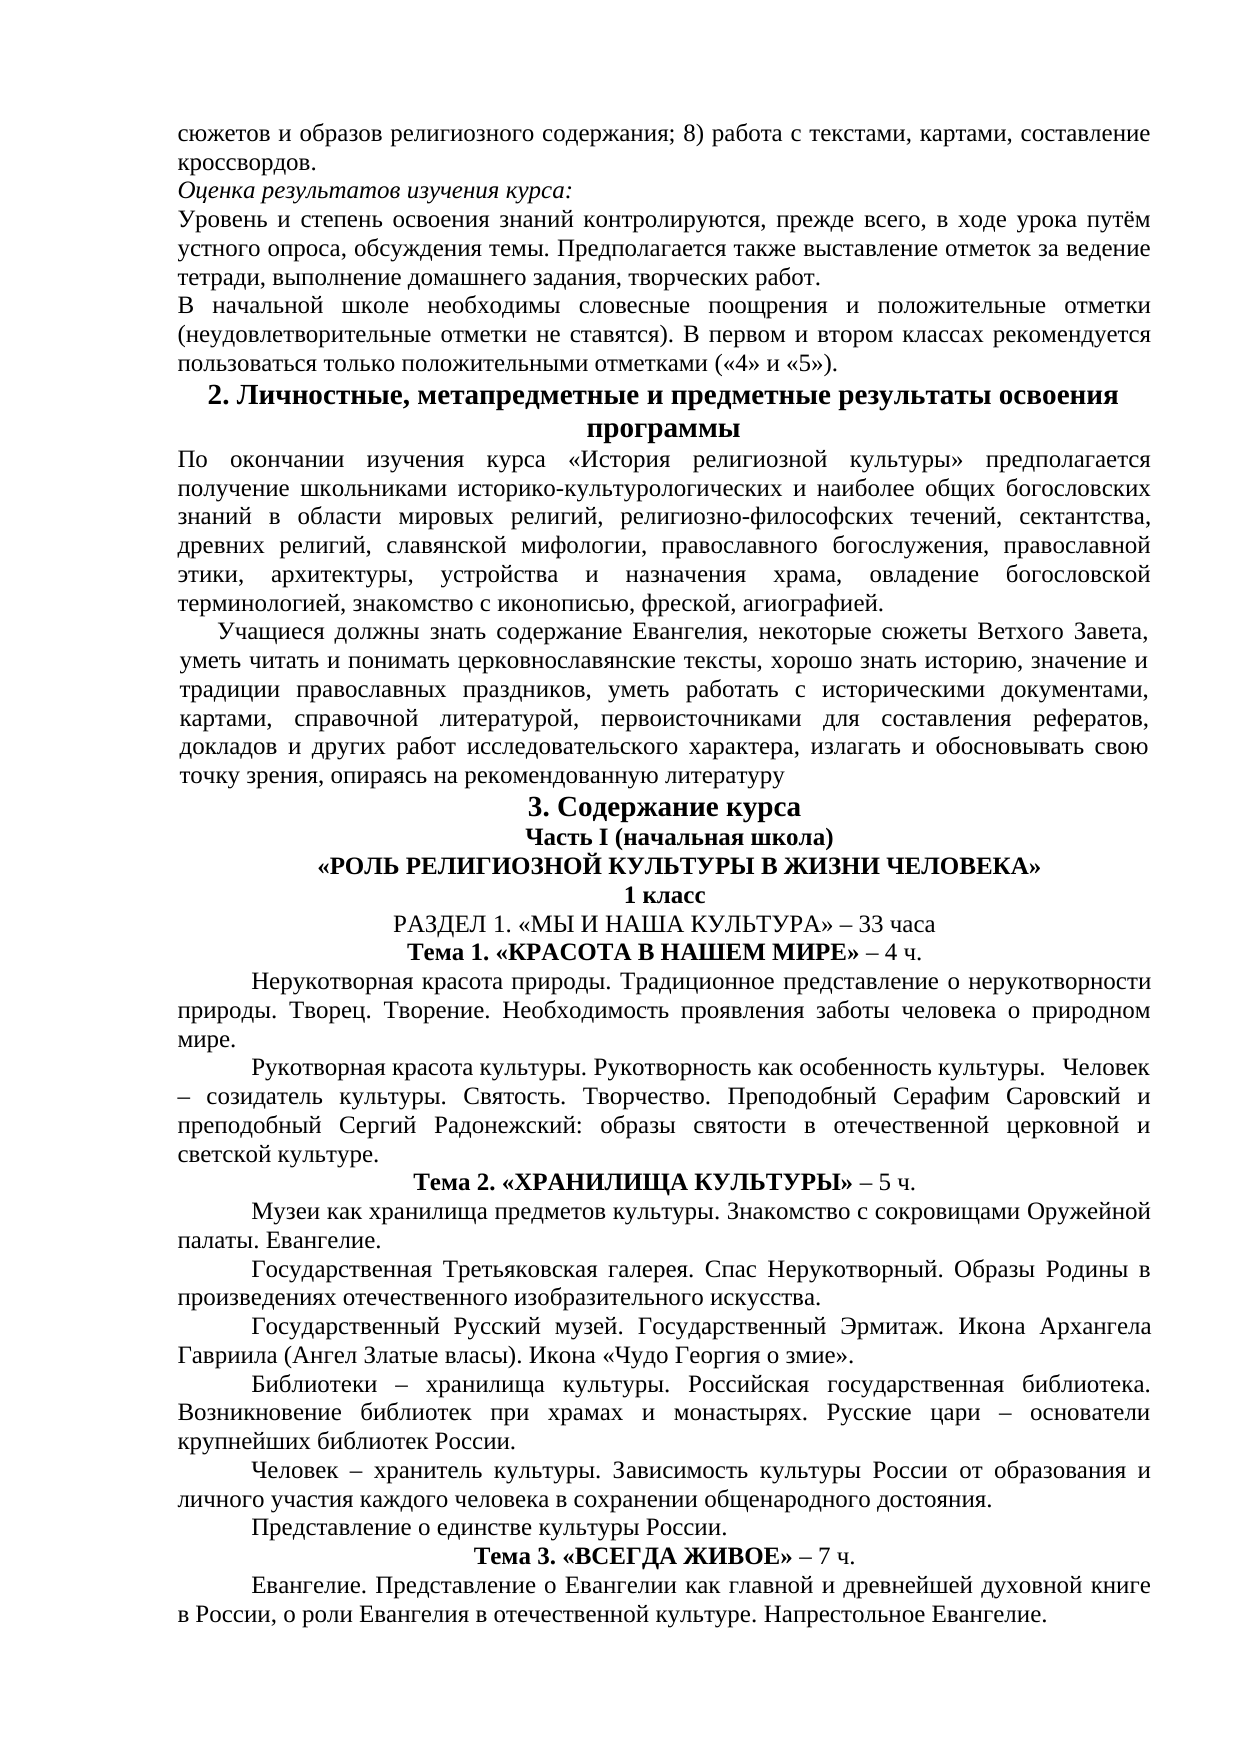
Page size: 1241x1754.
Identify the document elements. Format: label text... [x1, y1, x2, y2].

text Библиотеки – хранилища культуры. Российская государственная библиотека. Возникновение библиотек при храмах и монастырях. Русские цари – основатели крупнейших библиотек России. [177, 1369, 1152, 1455]
text В начальной школе необходимы словесные поощрения и положительные отметки (неудовлетворительные отметки не ставятся). В первом и втором классах рекомендуется пользоваться только положительными отметками («4» и «5»). [177, 291, 1152, 377]
text Учащиеся должны знать содержание Евангелия, некоторые сюжеты Ветхого Завета, уметь читать и понимать церковнославянские тексты, хорошо знать историю, значение и традиции православных праздников, уметь работать с историческими документами, картами, справочной литературой, первоисточниками для составления рефератов, докладов и других работ исследовательского характера, излагать и обосновывать свою точку зрения, опираясь на рекомендованную литературу [179, 616, 1149, 789]
text 1 класс [177, 880, 1152, 909]
text «РОЛЬ РЕЛИГИОЗНОЙ КУЛЬТУРЫ В ЖИЗНИ ЧЕЛОВЕКА» [177, 851, 1152, 880]
text Рукотворная красота культуры. Рукотворность как особенность культуры. Человек – созидатель культуры. Святость. Творчество. Преподобный Серафим Саровский и преподобный Сергий Радонежский: образы святости в отечественной церковной и светской культуре. [177, 1052, 1152, 1167]
text Оценка результатов изучения курса: [177, 176, 1152, 204]
text Человек – хранитель культуры. Зависимость культуры России от образования и личного участия каждого человека в сохранении общенародного достояния. [177, 1455, 1152, 1512]
text Нерукотворная красота природы. Традиционное представление о нерукотворности природы. Творец. Творение. Необходимость проявления заботы человека о природном мире. [177, 966, 1152, 1052]
text 3. Содержание курса [177, 789, 1152, 822]
text Государственный Русский музей. Государственный Эрмитаж. Икона Архангела Гавриила (Ангел Златые власы). Икона «Чудо Георгия о змие». [177, 1311, 1152, 1369]
text Музеи как хранилища предметов культуры. Знакомство с сокровищами Оружейной палаты. Евангелие. [177, 1196, 1152, 1254]
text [177, 118, 1152, 176]
text Евангелие. Представление о Евангелии как главной и древнейшей духовной книге в России, о роли Евангелия в отечественной культуре. Напрестольное Евангелие. [177, 1570, 1152, 1627]
text Государственная Третьяковская галерея. Спас Нерукотворный. Образы Родины в произведениях отечественного изобразительного искусства. [177, 1254, 1152, 1311]
text Уровень и степень освоения знаний контролируются, прежде всего, в ходе урока путём устного опроса, обсуждения темы. Предполагается также выставление отметок за ведение тетради, выполнение домашнего задания, творческих работ. [177, 204, 1152, 291]
text 2. Личностные, метапредметные и предметные результаты освоения программы [177, 377, 1149, 444]
text По окончании изучения курса «История религиозной культуры» предполагается получение школьниками историко-культурологических и наиболее общих богословских знаний в области мировых религий, религиозно-философских течений, сектантства, древних религий, славянской мифологии, православного богослужения, православной этики, архитектуры, устройства и назначения храма, овладение богословской терминологией, знакомство с иконописью, фреской, агиографией. [177, 444, 1152, 616]
text Часть I (начальная школа) [177, 822, 1152, 851]
text Представление о единстве культуры России. [177, 1512, 1152, 1541]
text Тема 1. «КРАСОТА В НАШЕМ МИРЕ» – 4 ч. [177, 937, 1152, 966]
text Тема 3. «ВСЕГДА ЖИВОЕ» – 7 ч. [177, 1541, 1152, 1570]
text Тема 2. «ХРАНИЛИЩА КУЛЬТУРЫ» – 5 ч. [177, 1167, 1152, 1196]
subtitle РАЗДЕЛ 1. «МЫ И НАША КУЛЬТУРА» – 33 часа [177, 909, 1152, 937]
